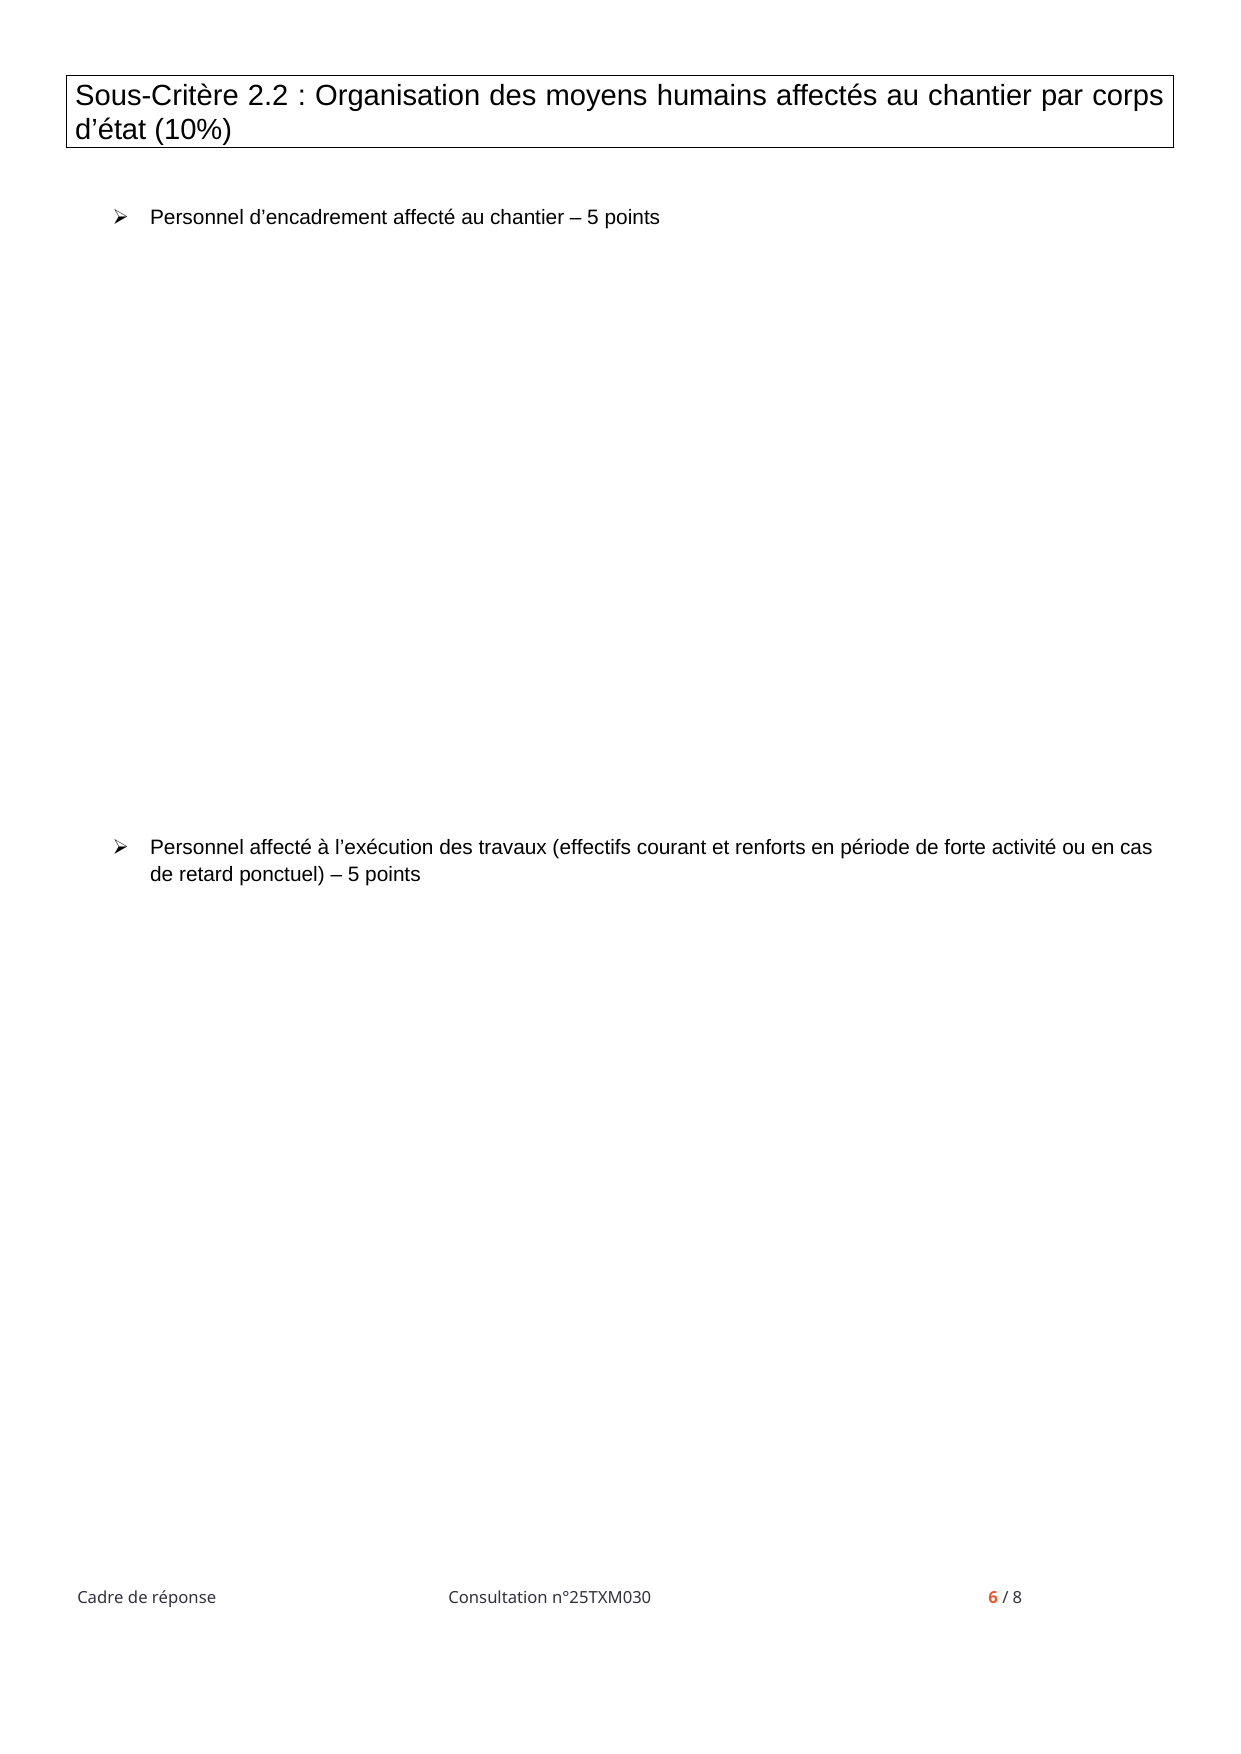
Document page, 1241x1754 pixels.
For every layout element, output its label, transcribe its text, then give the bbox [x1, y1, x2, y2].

list Personnel affecté à l’exécution des travaux (effectifs courant et renforts en période de forte activité ou en cas de retard ponctuel) – 5 points [112, 835, 1165, 886]
text Sous-Critère 2.2 : Organisation des moyens humains affectés au chantier par corps d’état (10%) [67, 76, 1173, 147]
list Personnel d’encadrement affecté au chantier – 5 points [112, 204, 1165, 229]
